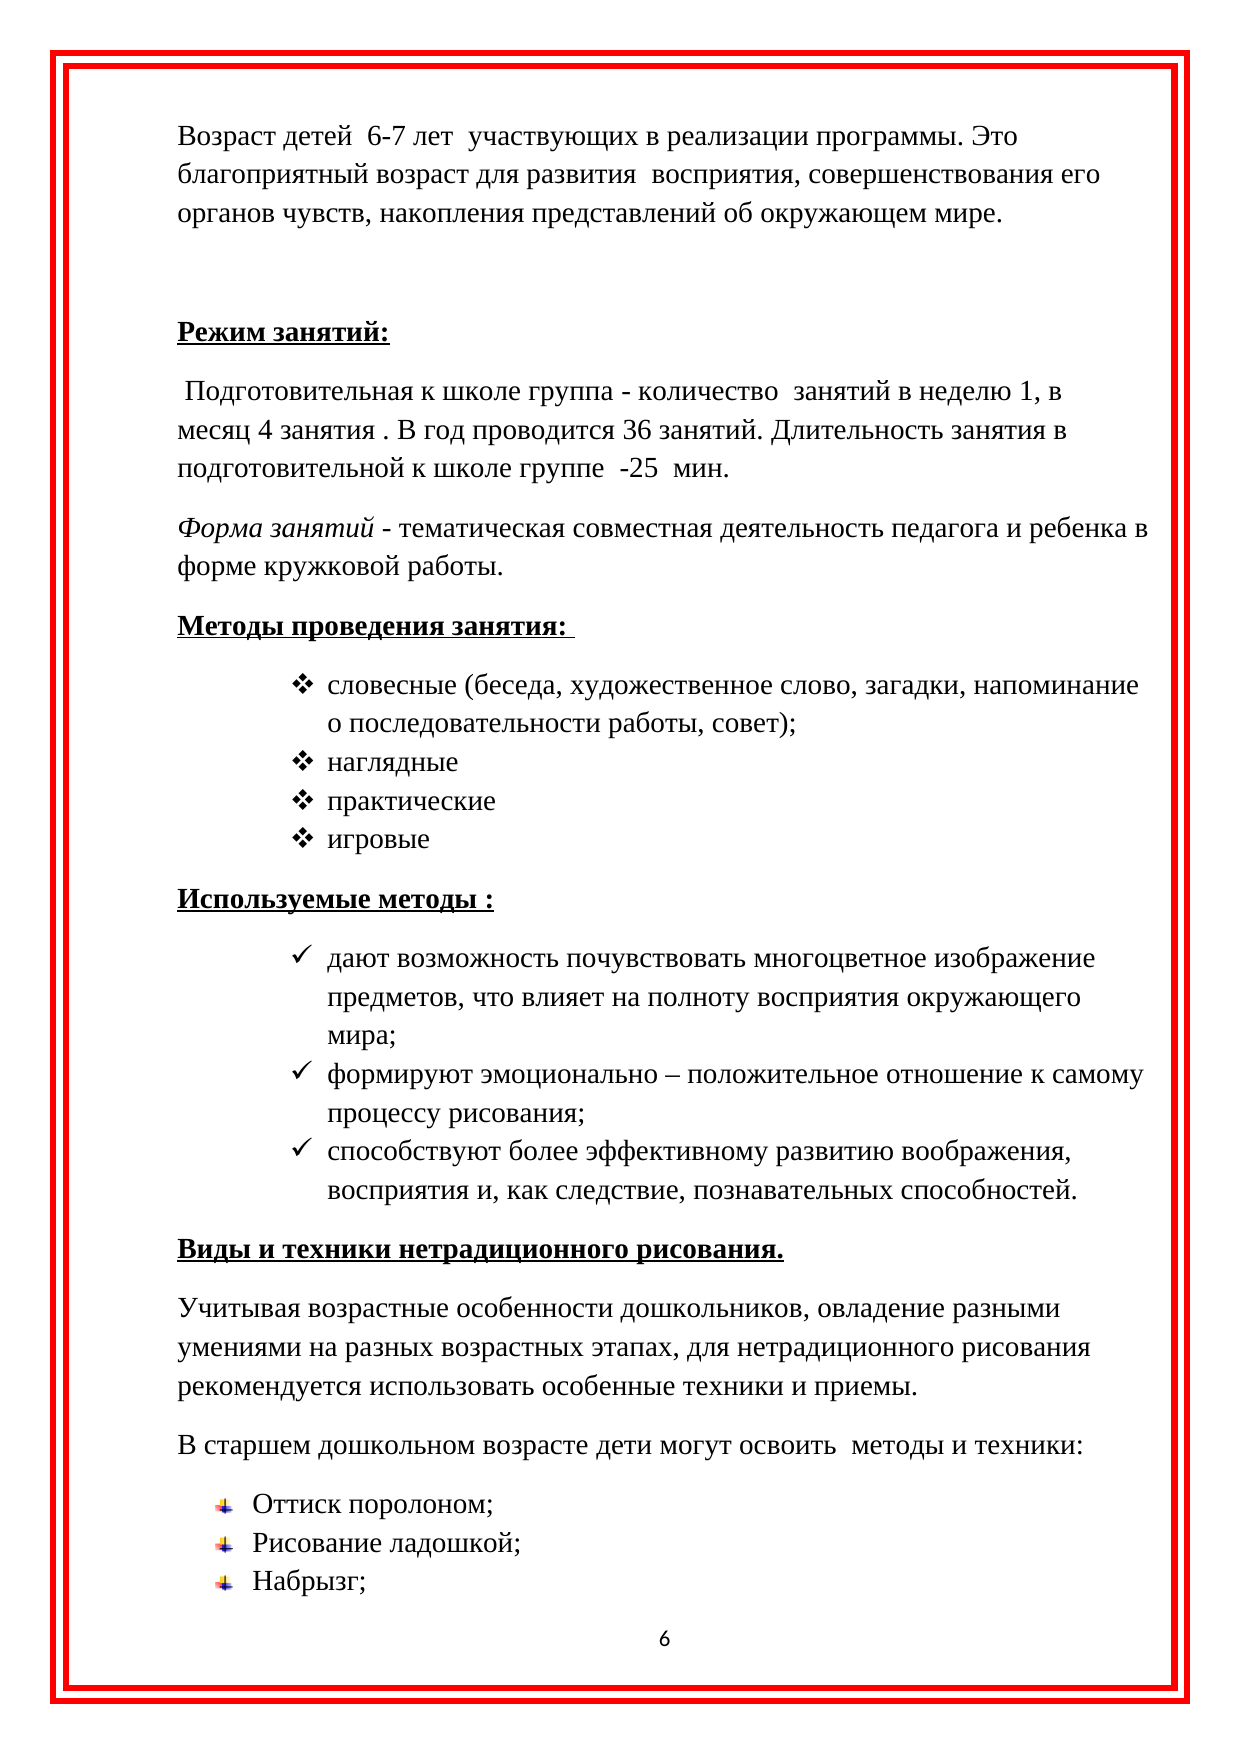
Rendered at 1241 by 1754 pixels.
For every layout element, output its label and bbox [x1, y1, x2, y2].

picture [215, 1497, 233, 1514]
picture [215, 1574, 233, 1591]
picture [215, 1535, 233, 1553]
